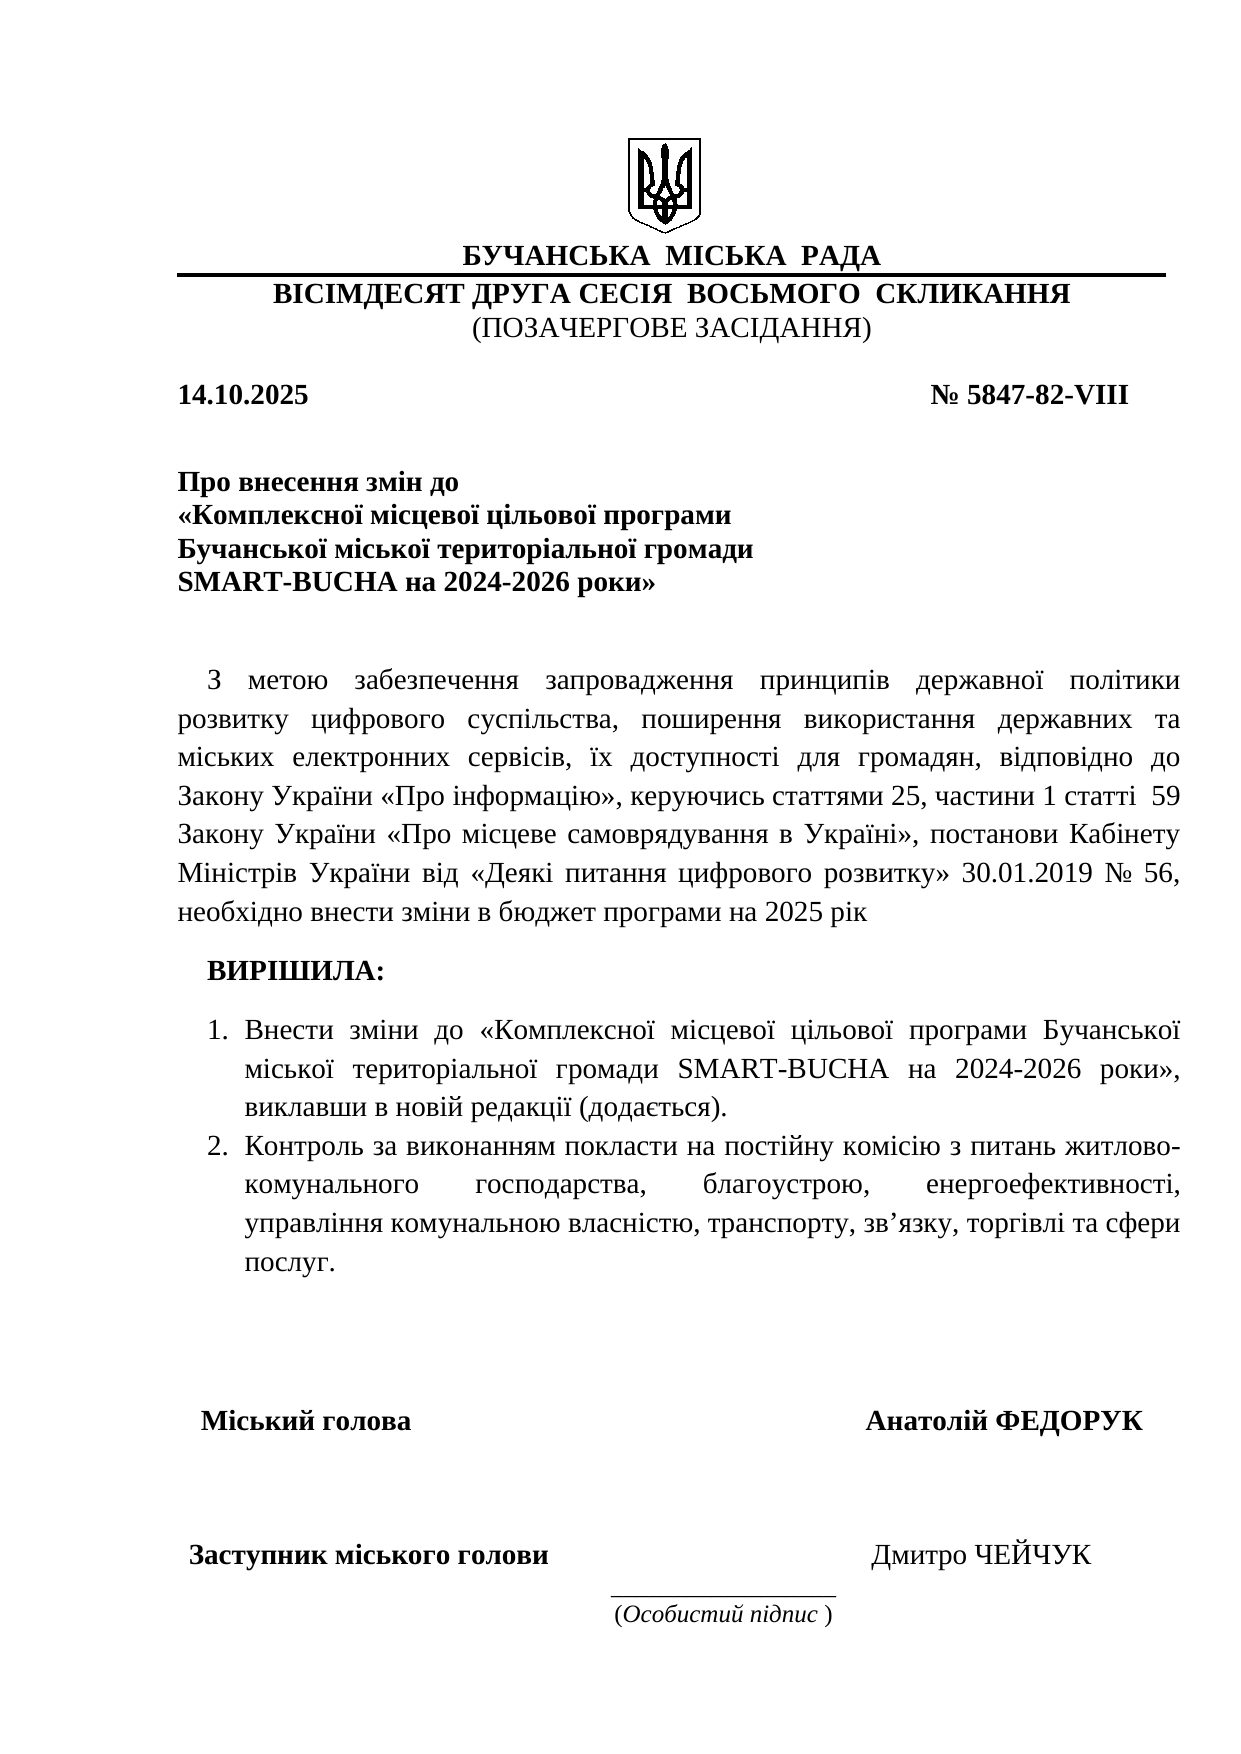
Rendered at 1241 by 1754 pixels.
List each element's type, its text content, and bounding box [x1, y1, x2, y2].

text (ПОЗАЧЕРГОВЕ ЗАСІДАННЯ) [177, 310, 1166, 344]
list Внести зміни до «Комплексної місцевої цільової програми Бучанської міської територіальної громади SMART-BUCHA на 2024-2026 роки», виклавши в новій редакції (додається). [207, 1012, 1181, 1123]
text БУЧАНСЬКА МІСЬКА РАДА [177, 238, 1166, 273]
text «Комплексної місцевої цільової програми [177, 497, 1166, 531]
text ВІСІМДЕСЯТ ДРУГА СЕСІЯ ВОСЬМОГО СКЛИКАННЯ [177, 277, 1166, 310]
text 14.10.2025 № 5847-82-VIII [177, 377, 1166, 411]
text ВИРІШИЛА: [177, 953, 1181, 987]
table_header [591, 1537, 856, 1636]
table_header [177, 1537, 591, 1636]
table_header Дмитро ЧЕЙЧУК [856, 1537, 1196, 1636]
text З метою забезпечення запровадження принципів державної політики розвитку цифрового суспільства, поширення використання державних та міських електронних сервісів, їх доступності для громадян, відповідно до Закону України «Про інформацію», керуючись статтями 25, частини 1 статті 59 Закону України «Про місцеве самоврядування в Україні», постанови Кабінету Міністрів України від «Деякі питання цифрового розвитку» 30.01.2019 № 56, необхідно внести зміни в бюджет програми на 2025 рік [177, 662, 1181, 927]
text Міський голова Анатолій ФЕДОРУК [177, 1403, 1166, 1437]
text Бучанської міської територіальної громади [177, 531, 1166, 564]
text SMART-BUCHA на 2024-2026 роки» [177, 564, 1166, 598]
text Про внесення змін до [177, 464, 1166, 497]
list Контроль за виконанням покласти на постійну комісію з питань житлово-комунального господарства, благоустрою, енергоефективності, управління комунальною власністю, транспорту, зв’язку, торгівлі та сфери послуг. [207, 1128, 1181, 1277]
